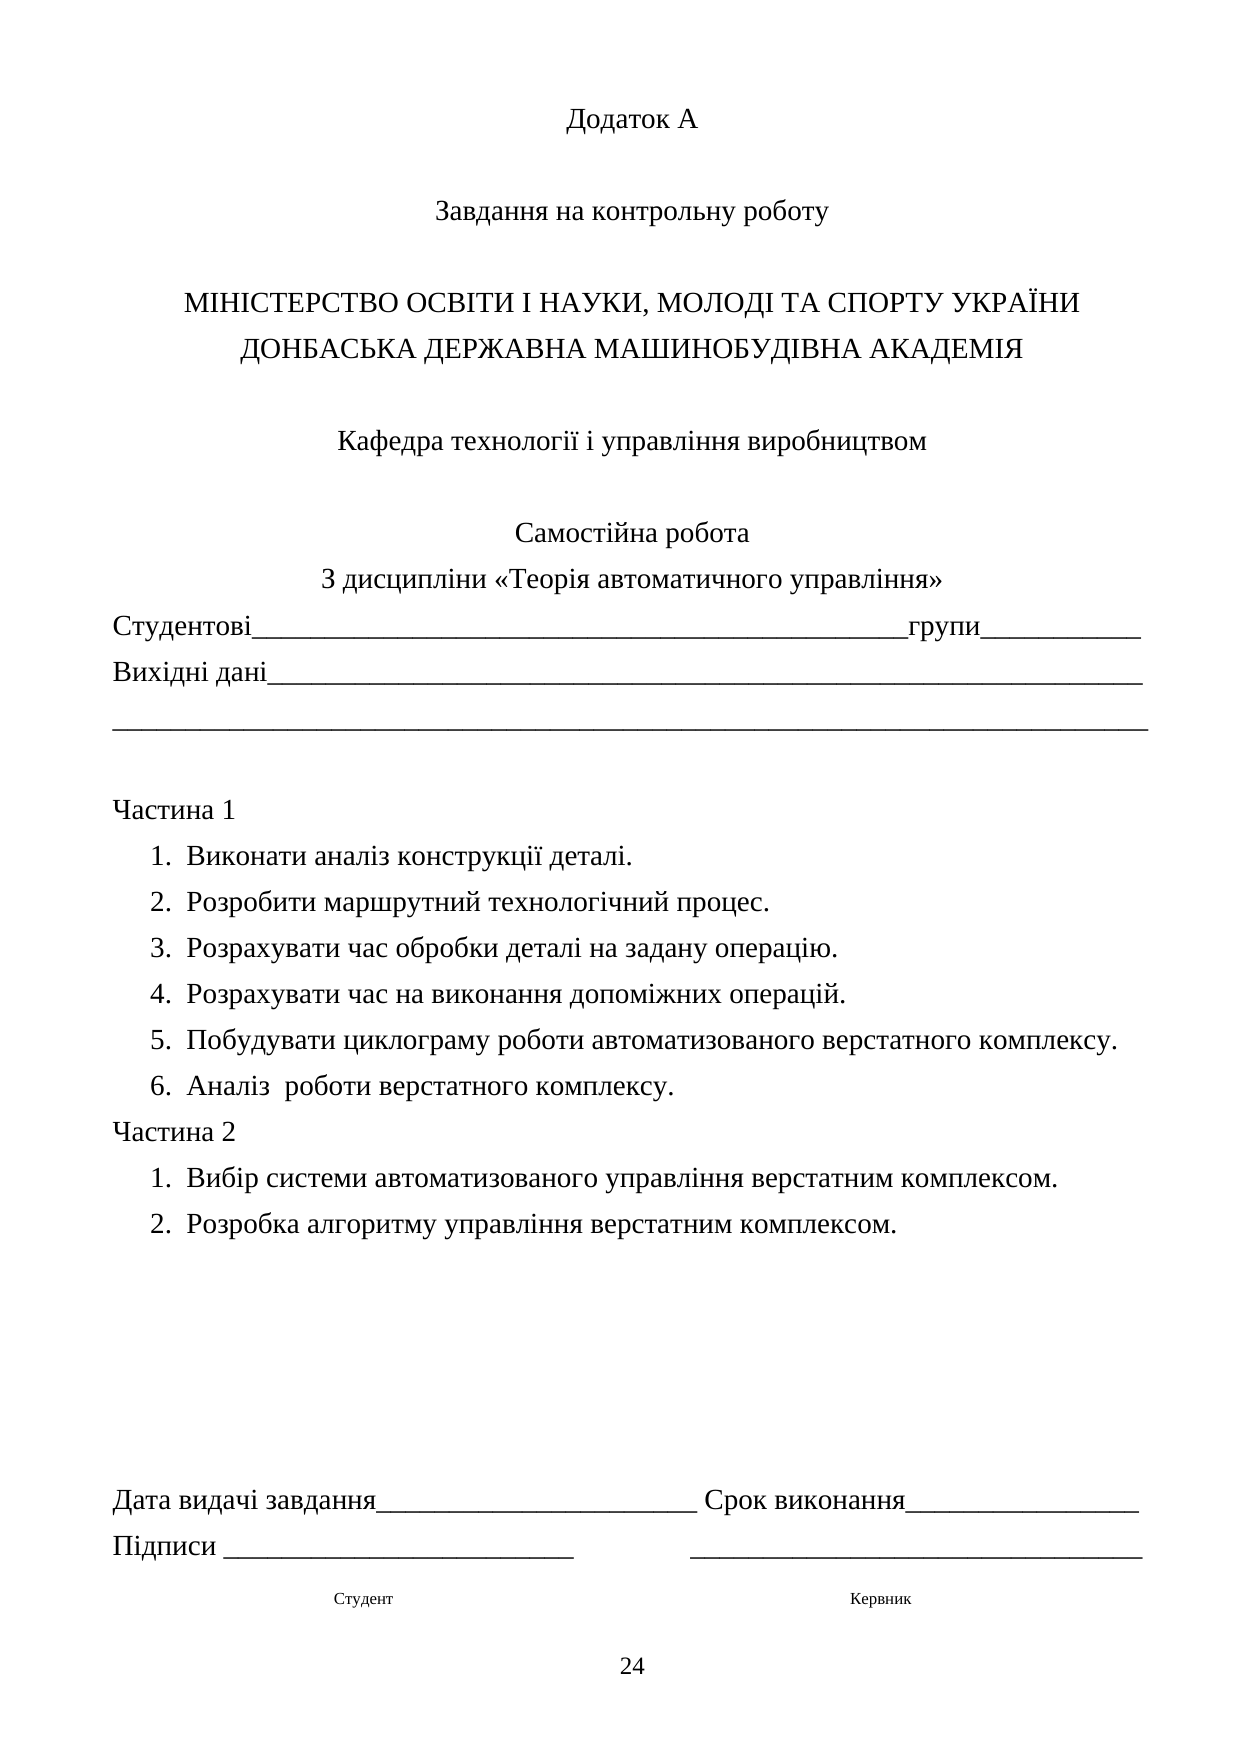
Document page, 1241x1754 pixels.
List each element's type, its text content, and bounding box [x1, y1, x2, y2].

list З дисципліни «Теорія автоматичного управління» [112, 562, 1152, 595]
list Студентові_____________________________________________групи___________ [112, 608, 1152, 641]
list Кафедра технології і управління виробництвом [112, 423, 1152, 457]
list Частина 1 [112, 792, 1152, 825]
list ДОНБАСЬКА ДЕРЖАВНА МАШИНОБУДІВНА АКАДЕМІЯ [112, 331, 1152, 365]
list Аналіз роботи верстатного комплексу. [150, 1068, 1152, 1102]
list Розрахувати час обробки деталі на задану операцію. [150, 930, 1152, 963]
list Розрахувати час на виконання допоміжних операцій. [150, 976, 1152, 1009]
list Підписи ________________________ _______________________________ [112, 1528, 1152, 1562]
list Вибір системи автоматизованого управління верстатним комплексом. [150, 1160, 1152, 1194]
list Вихідні дані____________________________________________________________ [112, 654, 1152, 687]
list Розробка алгоритму управління верстатним комплексом. [150, 1206, 1152, 1240]
list Виконати аналіз конструкції деталі. [150, 838, 1152, 871]
list Самостійна робота [112, 516, 1152, 549]
list _______________________________________________________________________ [112, 700, 1152, 733]
list Завдання на контрольну роботу [112, 193, 1152, 227]
list Додаток А [112, 101, 1152, 135]
list Дата видачі завдання______________________ Срок виконання________________ [112, 1482, 1152, 1516]
list Студент Кервник [112, 1574, 1152, 1608]
list Частина 2 [112, 1114, 1152, 1148]
list МІНІСТЕРСТВО ОСВІТИ І НАУКИ, МОЛОДІ ТА СПОРТУ УКРАЇНИ [112, 285, 1152, 319]
list Побудувати циклограму роботи автоматизованого верстатного комплексу. [150, 1022, 1152, 1056]
list Розробити маршрутний технологічний процес. [150, 884, 1152, 917]
